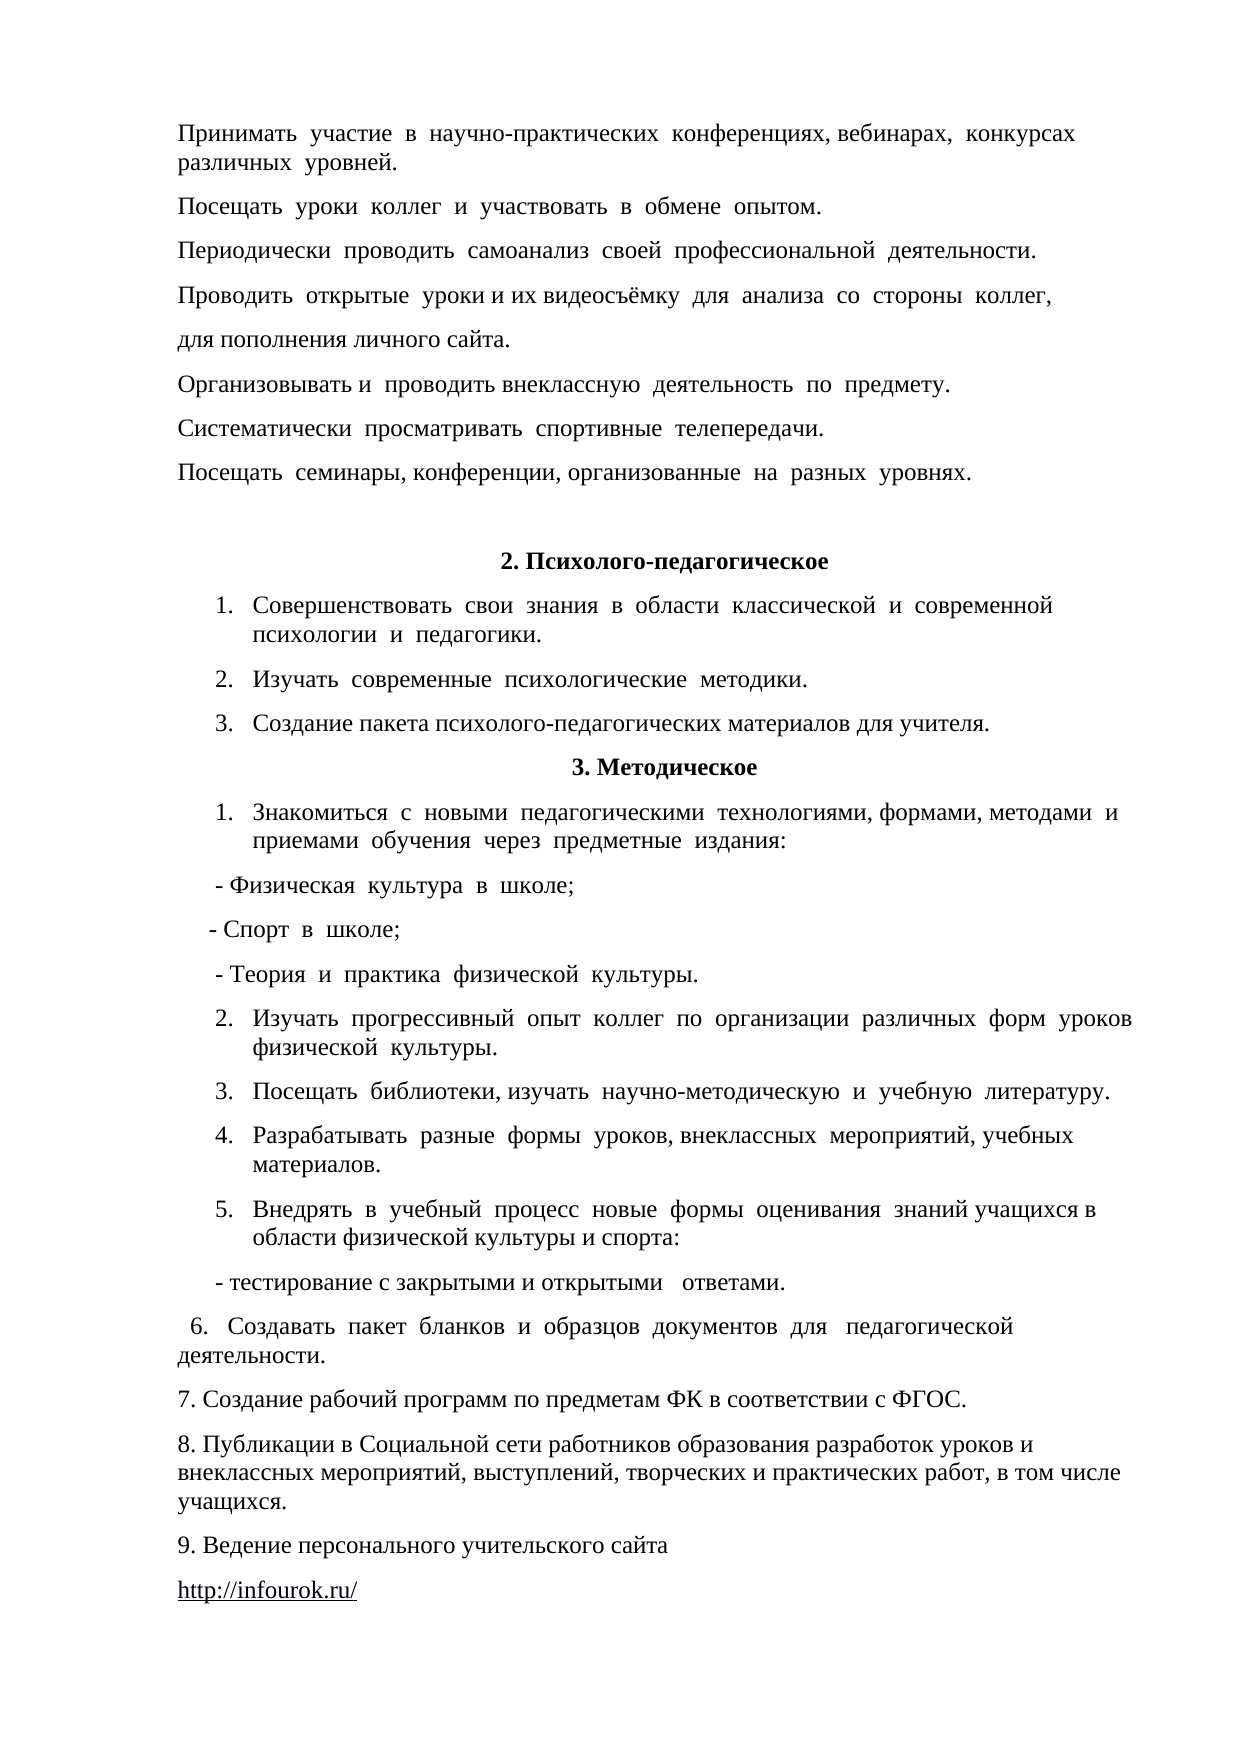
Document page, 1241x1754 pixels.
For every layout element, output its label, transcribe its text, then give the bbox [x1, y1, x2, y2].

text Принимать участие в научно-практических конференциях, вебинарах, конкурсах различных уровней. [177, 118, 1152, 176]
list Знакомиться с новыми педагогическими технологиями, формами, методами и приемами обучения через предметные издания: [215, 797, 1152, 854]
list Изучать современные психологические методики. [215, 664, 1152, 692]
text Периодически проводить самоанализ своей профессиональной деятельности. [177, 236, 1152, 264]
list Внедрять в учебный процесс новые формы оценивания знаний учащихся в области физической культуры и спорта: [215, 1194, 1152, 1251]
text Организовывать и проводить внеклассную деятельность по предмету. [177, 369, 1152, 397]
text http://infourok.ru/ [177, 1575, 1152, 1604]
text 2. Психолого-педагогическое [177, 546, 1152, 575]
list Посещать библиотеки, изучать научно-методическую и учебную литературу. [215, 1076, 1152, 1105]
text 7. Создание рабочий программ по предметам ФК в соответствии с ФГОС. [177, 1384, 1152, 1413]
list Создание пакета психолого-педагогических материалов для учителя. [215, 708, 1152, 737]
list Изучать прогрессивный опыт коллег по организации различных форм уроков физической культуры. [215, 1003, 1152, 1061]
list Разрабатывать разные формы уроков, внеклассных мероприятий, учебных материалов. [215, 1121, 1152, 1178]
text 8. Публикации в Социальной сети работников образования разработок уроков и внеклассных мероприятий, выступлений, творческих и практических работ, в том числе учащихся. [177, 1429, 1152, 1515]
text Проводить открытые уроки и их видеосъёмку для анализа со стороны коллег, [177, 280, 1152, 309]
text - Теория и практика физической культуры. [177, 959, 1152, 987]
text Посещать уроки коллег и участвовать в обмене опытом. [177, 191, 1152, 220]
list Совершенствовать свои знания в области классической и современной психологии и педагогики. [215, 591, 1152, 648]
text - тестирование с закрытыми и открытыми ответами. [177, 1267, 1152, 1296]
text 6. Создавать пакет бланков и образцов документов для педагогической деятельности. [177, 1311, 1152, 1369]
text для пополнения личного сайта. [177, 324, 1152, 353]
text 9. Ведение персонального учительского сайта [177, 1531, 1152, 1559]
text Систематически просматривать спортивные телепередачи. [177, 413, 1152, 442]
text Посещать семинары, конференции, организованные на разных уровнях. [177, 457, 1152, 486]
text - Физическая культура в школе; [177, 870, 1152, 899]
text 3. Методическое [177, 752, 1152, 781]
text - Спорт в школе; [177, 914, 1152, 943]
